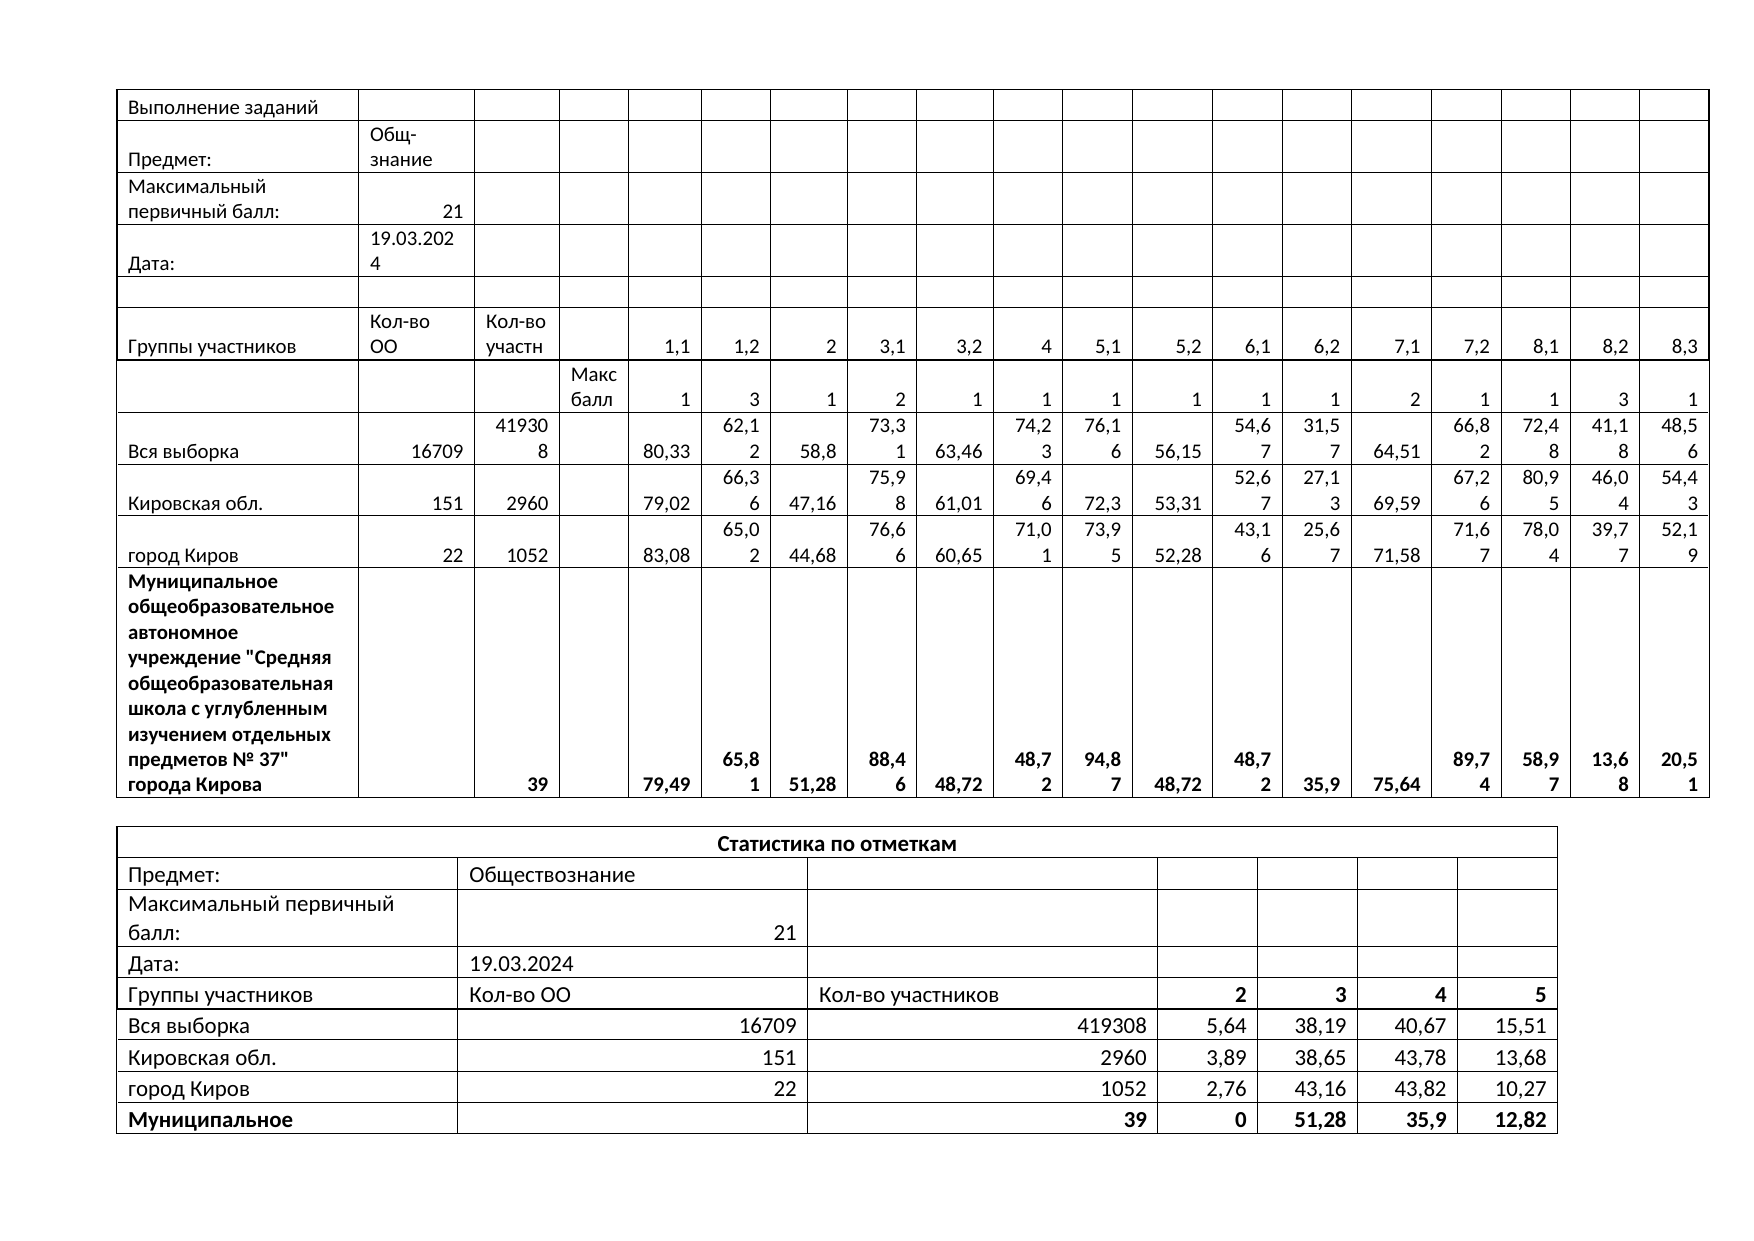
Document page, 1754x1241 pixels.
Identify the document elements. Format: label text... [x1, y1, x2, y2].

table_cell [117, 361, 358, 412]
table_header [1133, 90, 1212, 120]
table_cell Обществознание [458, 858, 807, 888]
table_cell 51,28 [771, 568, 847, 797]
table_cell 1 [1640, 361, 1709, 412]
table_cell [771, 225, 847, 276]
table_cell Дата: [118, 947, 457, 977]
table_cell [359, 568, 474, 797]
table_cell 48,72 [1213, 568, 1282, 797]
table_cell 69,59 [1352, 465, 1431, 515]
table_cell [359, 361, 474, 412]
table_cell 39 [475, 568, 559, 797]
table_cell [1063, 173, 1132, 224]
table_cell [1502, 173, 1570, 224]
table_cell 151 [458, 1040, 807, 1071]
table_cell 6,2 [1283, 308, 1351, 359]
table_cell [1432, 121, 1501, 172]
table_cell [848, 173, 916, 224]
table_cell 38,65 [1258, 1040, 1357, 1071]
table_cell [560, 516, 628, 567]
table_cell 1 [1432, 361, 1501, 412]
table_cell 48,72 [1133, 568, 1212, 797]
table_cell [917, 121, 993, 172]
table_cell Предмет: [118, 121, 358, 172]
table_cell 21 [458, 890, 807, 946]
table_cell 13,68 [1458, 1040, 1557, 1071]
table_cell 8,3 [1640, 308, 1708, 359]
table_cell 65,02 [702, 516, 770, 567]
table_cell 54,43 [1640, 464, 1709, 515]
table_cell 5,64 [1158, 1010, 1257, 1039]
table_cell 43,82 [1358, 1072, 1457, 1102]
table_cell [1352, 121, 1431, 172]
table_cell 89,74 [1432, 568, 1501, 797]
table_cell [1458, 890, 1557, 946]
table_cell 7,2 [1432, 308, 1501, 359]
table_cell 3 [702, 361, 770, 412]
table_cell 51,28 [1258, 1103, 1357, 1133]
table_cell [1158, 947, 1257, 977]
table_header [702, 90, 770, 120]
table_cell [1133, 121, 1212, 172]
table_cell 35,9 [1358, 1103, 1457, 1133]
table_cell 58,8 [771, 413, 847, 463]
table_cell 66,82 [1432, 413, 1501, 463]
table_header [848, 90, 916, 120]
table_cell 1,2 [702, 308, 770, 359]
table_cell 1 [917, 361, 993, 412]
table_cell [1283, 225, 1351, 276]
table_cell 48,56 [1640, 412, 1709, 463]
table_cell 8,2 [1571, 308, 1639, 359]
table_cell [475, 277, 559, 307]
table_cell 53,31 [1133, 465, 1212, 515]
table_header [771, 90, 847, 120]
table_header [475, 90, 559, 120]
table_cell 88,46 [848, 568, 916, 797]
table_cell [458, 1103, 807, 1133]
table_cell 74,23 [994, 413, 1062, 463]
table_cell [771, 173, 847, 224]
table_cell 8,1 [1502, 308, 1570, 359]
table_cell Кол-во ОО [458, 978, 807, 1008]
table_cell 7,1 [1352, 308, 1431, 359]
table_cell 61,01 [917, 465, 993, 515]
table_cell 65,81 [702, 568, 770, 797]
table_cell 151 [359, 465, 474, 515]
table_cell 419308 [808, 1010, 1157, 1039]
table_cell 2960 [808, 1040, 1157, 1071]
table_cell [560, 225, 628, 276]
table_cell 2,76 [1158, 1072, 1257, 1102]
table_cell [702, 277, 770, 307]
table_cell [808, 858, 1157, 888]
table_cell 48,72 [917, 568, 993, 797]
table_cell 1 [1502, 361, 1570, 412]
table_cell [1158, 858, 1257, 888]
table_cell [917, 225, 993, 276]
table_cell 39,77 [1571, 516, 1639, 567]
table_cell [475, 121, 559, 172]
table_cell [1358, 890, 1457, 946]
table_cell Вся выборка [117, 412, 358, 463]
table_cell [560, 308, 628, 359]
table_cell 2960 [475, 465, 559, 515]
table_cell 20,51 [1640, 567, 1709, 797]
table_cell [702, 225, 770, 276]
table_cell 43,16 [1258, 1072, 1357, 1102]
table_cell [1352, 225, 1431, 276]
table_cell Макс балл [560, 361, 628, 412]
table_cell [808, 890, 1157, 946]
table_cell [771, 121, 847, 172]
table_cell [1640, 225, 1708, 276]
table_cell [1258, 858, 1357, 888]
table_cell Общ- знание [359, 121, 474, 172]
table_cell [1571, 121, 1639, 172]
table_cell 72,3 [1063, 465, 1132, 515]
table_cell 56,15 [1133, 413, 1212, 463]
table_cell 1052 [475, 516, 559, 567]
table_cell 1,1 [629, 308, 701, 359]
table_cell Вся выборка [117, 1010, 457, 1039]
table_cell 10,27 [1458, 1072, 1557, 1102]
table_cell 83,08 [629, 516, 701, 567]
table_cell 75,64 [1352, 568, 1431, 797]
table_cell 54,67 [1213, 413, 1282, 463]
table_cell 22 [458, 1072, 807, 1102]
table_header Статистика по отметкам [118, 827, 1557, 857]
table_cell 79,02 [629, 465, 701, 515]
table_cell [629, 121, 701, 172]
table_cell [1133, 173, 1212, 224]
table_cell [1502, 225, 1570, 276]
table_cell 2 [848, 361, 916, 412]
table_cell [994, 173, 1062, 224]
table_cell 76,16 [1063, 413, 1132, 463]
table_cell [1063, 277, 1132, 307]
table_cell Предмет: [118, 858, 457, 888]
table_cell 47,16 [771, 465, 847, 515]
table_cell [1258, 947, 1357, 977]
table_cell [1213, 277, 1282, 307]
table_cell [917, 277, 993, 307]
table_header [1213, 90, 1282, 120]
table_cell Кол-во участн [475, 308, 559, 359]
table_cell [1283, 121, 1351, 172]
table_cell [1502, 121, 1570, 172]
table_cell 16709 [359, 413, 474, 463]
table_cell [1352, 277, 1431, 307]
table_cell город Киров [117, 1071, 457, 1102]
table_cell 1 [1063, 361, 1132, 412]
table_cell 5,2 [1133, 308, 1212, 359]
table_cell [917, 173, 993, 224]
table_cell 1 [1213, 361, 1282, 412]
table_cell 15,51 [1458, 1010, 1557, 1039]
table_cell 3 [1571, 361, 1639, 412]
table_cell [1063, 121, 1132, 172]
table_cell [1458, 947, 1557, 977]
table_cell Максимальный первичный балл: [118, 890, 457, 946]
table_cell 27,13 [1283, 465, 1351, 515]
table_header [629, 90, 701, 120]
table_header [1063, 90, 1132, 120]
table_cell 69,46 [994, 465, 1062, 515]
table_cell 40,67 [1358, 1010, 1457, 1039]
table_cell [1358, 947, 1457, 977]
table_cell [1352, 173, 1431, 224]
table_cell [1432, 225, 1501, 276]
table_cell [359, 277, 474, 307]
table_cell [1063, 225, 1132, 276]
table_cell [475, 361, 559, 412]
table_cell [560, 121, 628, 172]
table_cell 2 [1352, 361, 1431, 412]
table_cell 0 [1158, 1103, 1257, 1133]
table_cell 78,04 [1502, 516, 1570, 567]
table_cell 419308 [475, 413, 559, 463]
table_cell 2 [1158, 978, 1257, 1008]
table_cell Кол-во участников [808, 978, 1157, 1008]
table_cell 58,97 [1502, 568, 1570, 797]
table_cell [1571, 173, 1639, 224]
table_header [1502, 90, 1570, 120]
table_cell 71,01 [994, 516, 1062, 567]
table_cell 80,95 [1502, 465, 1570, 515]
table_cell 63,46 [917, 413, 993, 463]
table_cell 2 [771, 308, 847, 359]
table_cell 1 [629, 361, 701, 412]
table_cell 3,1 [848, 308, 916, 359]
table_header [1571, 90, 1639, 120]
table_cell 4 [1358, 978, 1457, 1008]
table_cell [475, 173, 559, 224]
table_cell Кировская обл. [117, 1039, 457, 1071]
table_cell [1283, 173, 1351, 224]
table_cell [848, 121, 916, 172]
table_cell Максимальный первичный балл: [118, 173, 358, 224]
table_cell 94,87 [1063, 568, 1132, 797]
table_cell 60,65 [917, 516, 993, 567]
table_cell [1458, 858, 1557, 888]
table_cell [702, 121, 770, 172]
table_cell 1052 [808, 1072, 1157, 1102]
table_cell 64,51 [1352, 413, 1431, 463]
table_header [1283, 90, 1351, 120]
table_cell [771, 277, 847, 307]
table_cell 19.03.2024 [458, 947, 807, 977]
table_cell 1 [994, 361, 1062, 412]
table_cell [560, 465, 628, 515]
table_cell Группы участников [118, 308, 358, 359]
table_header [359, 90, 474, 120]
table_cell [1213, 173, 1282, 224]
table_cell [629, 277, 701, 307]
table_header [560, 90, 628, 120]
table_cell 67,26 [1432, 465, 1501, 515]
table_cell [1133, 277, 1212, 307]
table_cell 72,48 [1502, 413, 1570, 463]
table_cell 38,19 [1258, 1010, 1357, 1039]
table_cell 71,67 [1432, 516, 1501, 567]
table_cell [848, 225, 916, 276]
table_cell город Киров [117, 515, 358, 567]
table_cell Группы участников [118, 978, 457, 1008]
table_cell 43,78 [1358, 1040, 1457, 1071]
table_cell 21 [359, 173, 474, 224]
table_cell 71,58 [1352, 516, 1431, 567]
table_cell [629, 225, 701, 276]
table_cell 5 [1458, 978, 1557, 1008]
table_cell 12,82 [1458, 1103, 1557, 1133]
table_cell 13,68 [1571, 568, 1639, 797]
table_cell 6,1 [1213, 308, 1282, 359]
table_cell 35,9 [1283, 568, 1351, 797]
table_cell 62,12 [702, 413, 770, 463]
table_cell 52,19 [1640, 515, 1709, 567]
table_cell [1571, 277, 1639, 307]
table_cell 22 [359, 516, 474, 567]
table_cell 66,36 [702, 465, 770, 515]
table_cell 44,68 [771, 516, 847, 567]
table_header [1432, 90, 1501, 120]
table_cell [1133, 225, 1212, 276]
table_cell [1640, 173, 1708, 224]
table_cell [808, 947, 1157, 977]
table_cell 1 [1133, 361, 1212, 412]
table_cell [994, 225, 1062, 276]
table_cell [560, 277, 628, 307]
table_cell 5,1 [1063, 308, 1132, 359]
table_cell [560, 568, 628, 797]
table_cell [1432, 173, 1501, 224]
table_cell 73,95 [1063, 516, 1132, 567]
table_cell [994, 277, 1062, 307]
table_cell [560, 173, 628, 224]
table_cell 41,18 [1571, 413, 1639, 463]
table_cell [1502, 277, 1570, 307]
table_cell [1358, 858, 1457, 888]
table_cell 3 [1258, 978, 1357, 1008]
table_cell 52,67 [1213, 465, 1282, 515]
table_cell [1432, 277, 1501, 307]
table_cell 16709 [458, 1010, 807, 1039]
table_cell [994, 121, 1062, 172]
table_cell [1640, 277, 1708, 307]
table_cell 73,31 [848, 413, 916, 463]
table_cell 3,89 [1158, 1040, 1257, 1071]
table_cell 1 [1283, 361, 1351, 412]
table_cell 3,2 [917, 308, 993, 359]
table_cell 52,28 [1133, 516, 1212, 567]
table_cell [702, 173, 770, 224]
table_cell 46,04 [1571, 465, 1639, 515]
table_cell 76,66 [848, 516, 916, 567]
table_header [1352, 90, 1431, 120]
table_cell 79,49 [629, 568, 701, 797]
table_cell 31,57 [1283, 413, 1351, 463]
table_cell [117, 1102, 457, 1133]
table_cell Кировская обл. [117, 464, 358, 515]
table_cell 1 [771, 361, 847, 412]
table_cell Кол-во ОО [359, 308, 474, 359]
table_cell [1213, 121, 1282, 172]
table_cell [560, 413, 628, 463]
table_cell 4 [994, 308, 1062, 359]
table_cell [1640, 121, 1708, 172]
table_cell [475, 225, 559, 276]
table_header Выполнение заданий [118, 90, 358, 120]
table_cell [629, 173, 701, 224]
table_cell 48,72 [994, 568, 1062, 797]
table_cell 43,16 [1213, 516, 1282, 567]
table_cell [1213, 225, 1282, 276]
table_cell 80,33 [629, 413, 701, 463]
table_header [994, 90, 1062, 120]
table_header [1640, 90, 1708, 120]
table_header [917, 90, 993, 120]
table_cell [1258, 890, 1357, 946]
table_cell 25,67 [1283, 516, 1351, 567]
table_cell [1158, 890, 1257, 946]
table_cell [118, 277, 358, 307]
table_cell 75,98 [848, 465, 916, 515]
table_cell [848, 277, 916, 307]
table_cell [1283, 277, 1351, 307]
table_cell [1571, 225, 1639, 276]
table_cell 39 [808, 1103, 1157, 1133]
table_cell Дата: [118, 225, 358, 276]
table_cell 19.03.2024 [359, 225, 474, 276]
